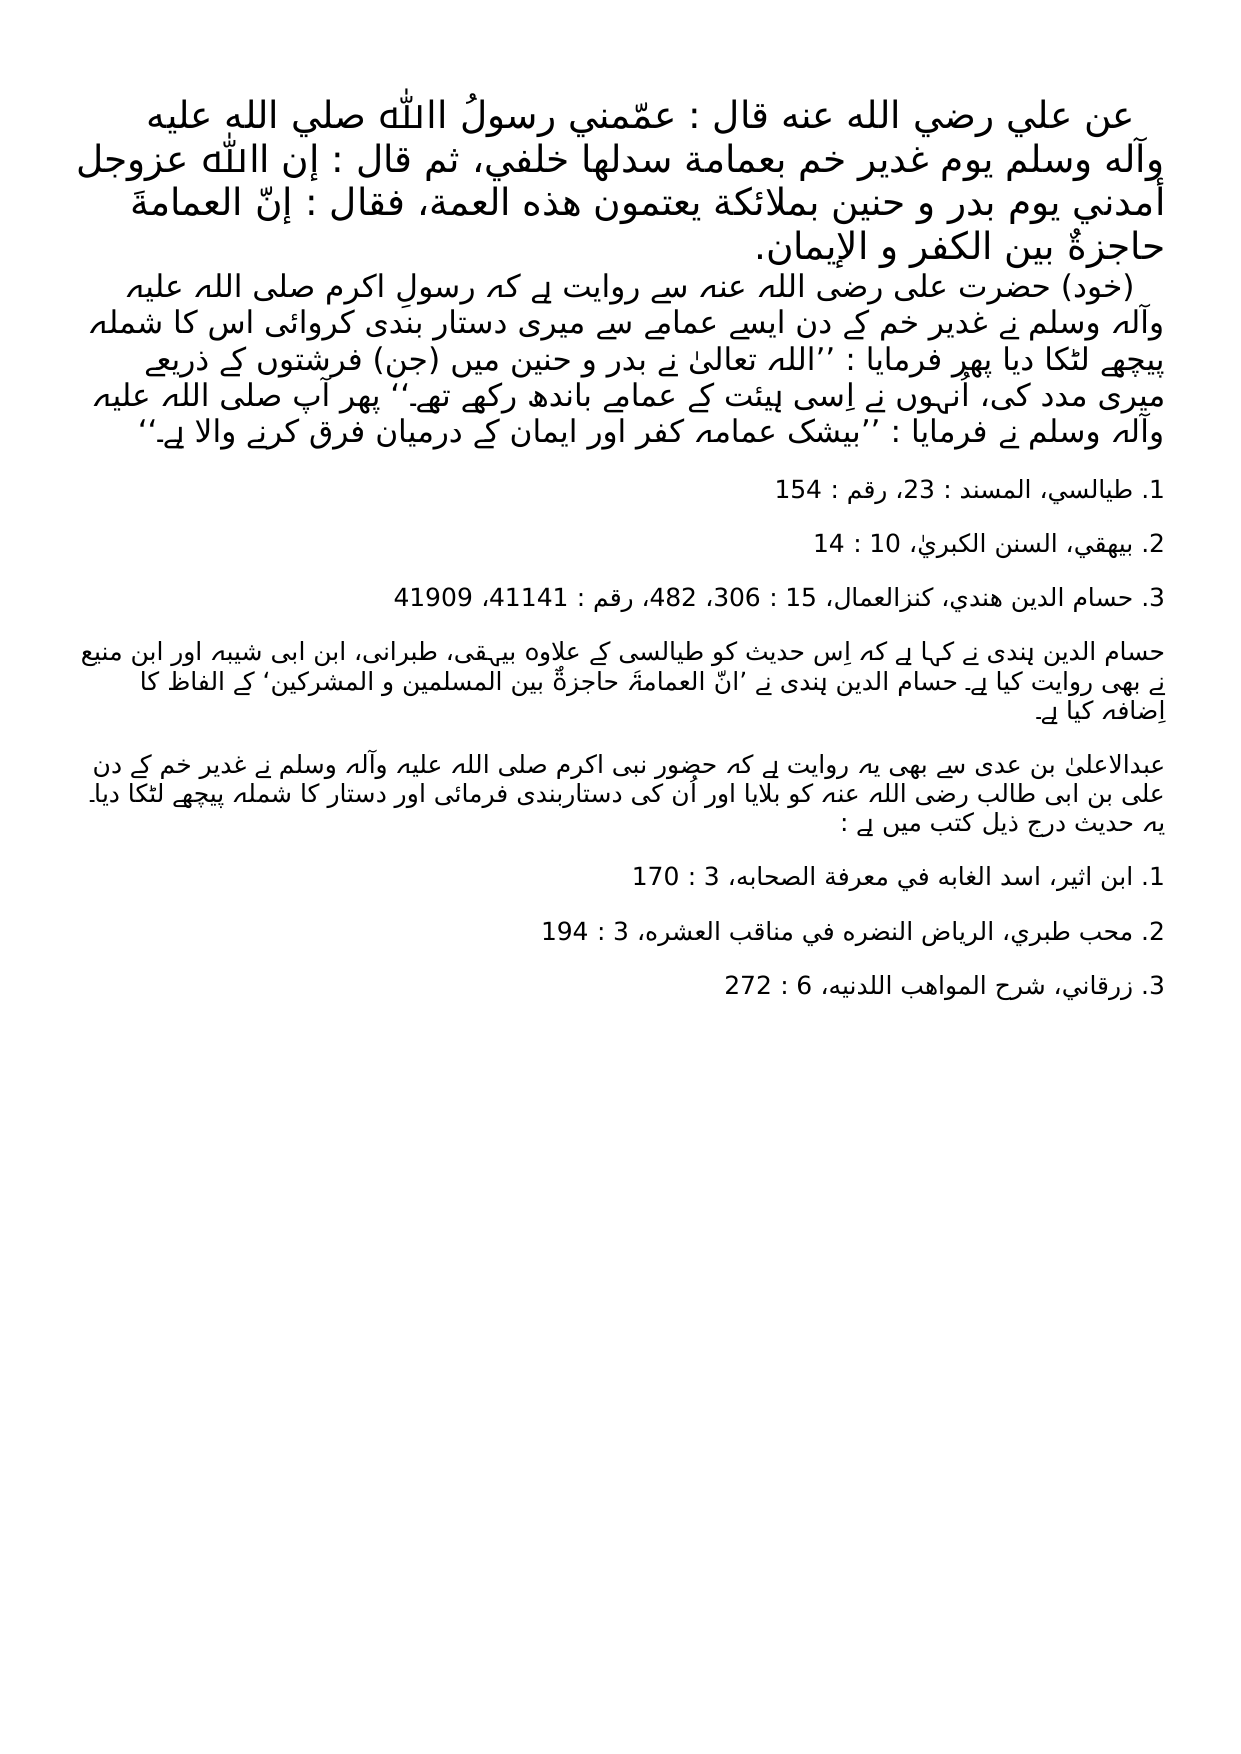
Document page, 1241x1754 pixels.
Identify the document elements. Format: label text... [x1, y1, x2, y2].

text عبدالاعلیٰ بن عدی سے بھی یہ روایت ہے کہ حضور نبی اکرم صلی اللہ علیہ وآلہ وسلم نے غدیر خم کے دن علی بن ابی طالب رضی اللہ عنہ کو بلایا اور اُن کی دستاربندی فرمائی اور دستار کا شملہ پیچھے لٹکا دیا۔ یہ حدیث درج ذیل کتب میں ہے : [75, 750, 1165, 838]
text 2. بيهقي، السنن الکبريٰ، 10 : 14 [75, 529, 1165, 558]
text 1. ابن اثير، اسد الغابه في معرفة الصحابه، 3 : 170 [75, 863, 1165, 892]
text 2. محب طبري، الرياض النضره في مناقب العشره، 3 : 194 [75, 917, 1165, 946]
text 3. حسام الدين هندي، کنزالعمال، 15 : 306، 482، رقم : 41141، 41909 [75, 583, 1165, 613]
text عن علي رضي الله عنه قال : عمّمني رسولُ اﷲ صلي الله عليه وآله وسلم يوم غدير خم بعمامة سدلها خلفي، ثم قال : إن اﷲ عزوجل أمدني يوم بدر و حنين بملائکة يعتمون هذه العمة، فقال : إنّ العمامةَ حاجزةٌ بين الکفر و الإيمان. [75, 94, 1165, 268]
text 3. زرقاني، شرح المواهب اللدنيه، 6 : 272 [75, 971, 1165, 1000]
text 1. طيالسي، المسند : 23، رقم : 154 [75, 475, 1165, 504]
text (خود) حضرت علی رضی اللہ عنہ سے روایت ہے کہ رسولِ اکرم صلی اللہ علیہ وآلہ وسلم نے غدیر خم کے دن ایسے عمامے سے میری دستار بندی کروائی اس کا شملہ پیچھے لٹکا دیا پھر فرمایا : ’’اللہ تعالیٰ نے بدر و حنین میں (جن) فرشتوں کے ذریعے میری مدد کی، اُنہوں نے اِسی ہیئت کے عمامے باندھ رکھے تھے۔‘‘ پھر آپ صلی اللہ علیہ وآلہ وسلم نے فرمایا : ’’بیشک عمامہ کفر اور ایمان کے درمیان فرق کرنے والا ہے۔‘‘ [75, 268, 1165, 450]
text حسام الدین ہندی نے کہا ہے کہ اِس حدیث کو طیالسی کے علاوہ بیہقی، طبرانی، ابن ابی شیبہ اور ابن منیع نے بھی روایت کیا ہے۔ حسام الدین ہندی نے ’انّ العمامۃَ حاجزۃٌ بین المسلمین و المشرکین‘ کے الفاظ کا اِضافہ کیا ہے۔ [75, 638, 1165, 725]
